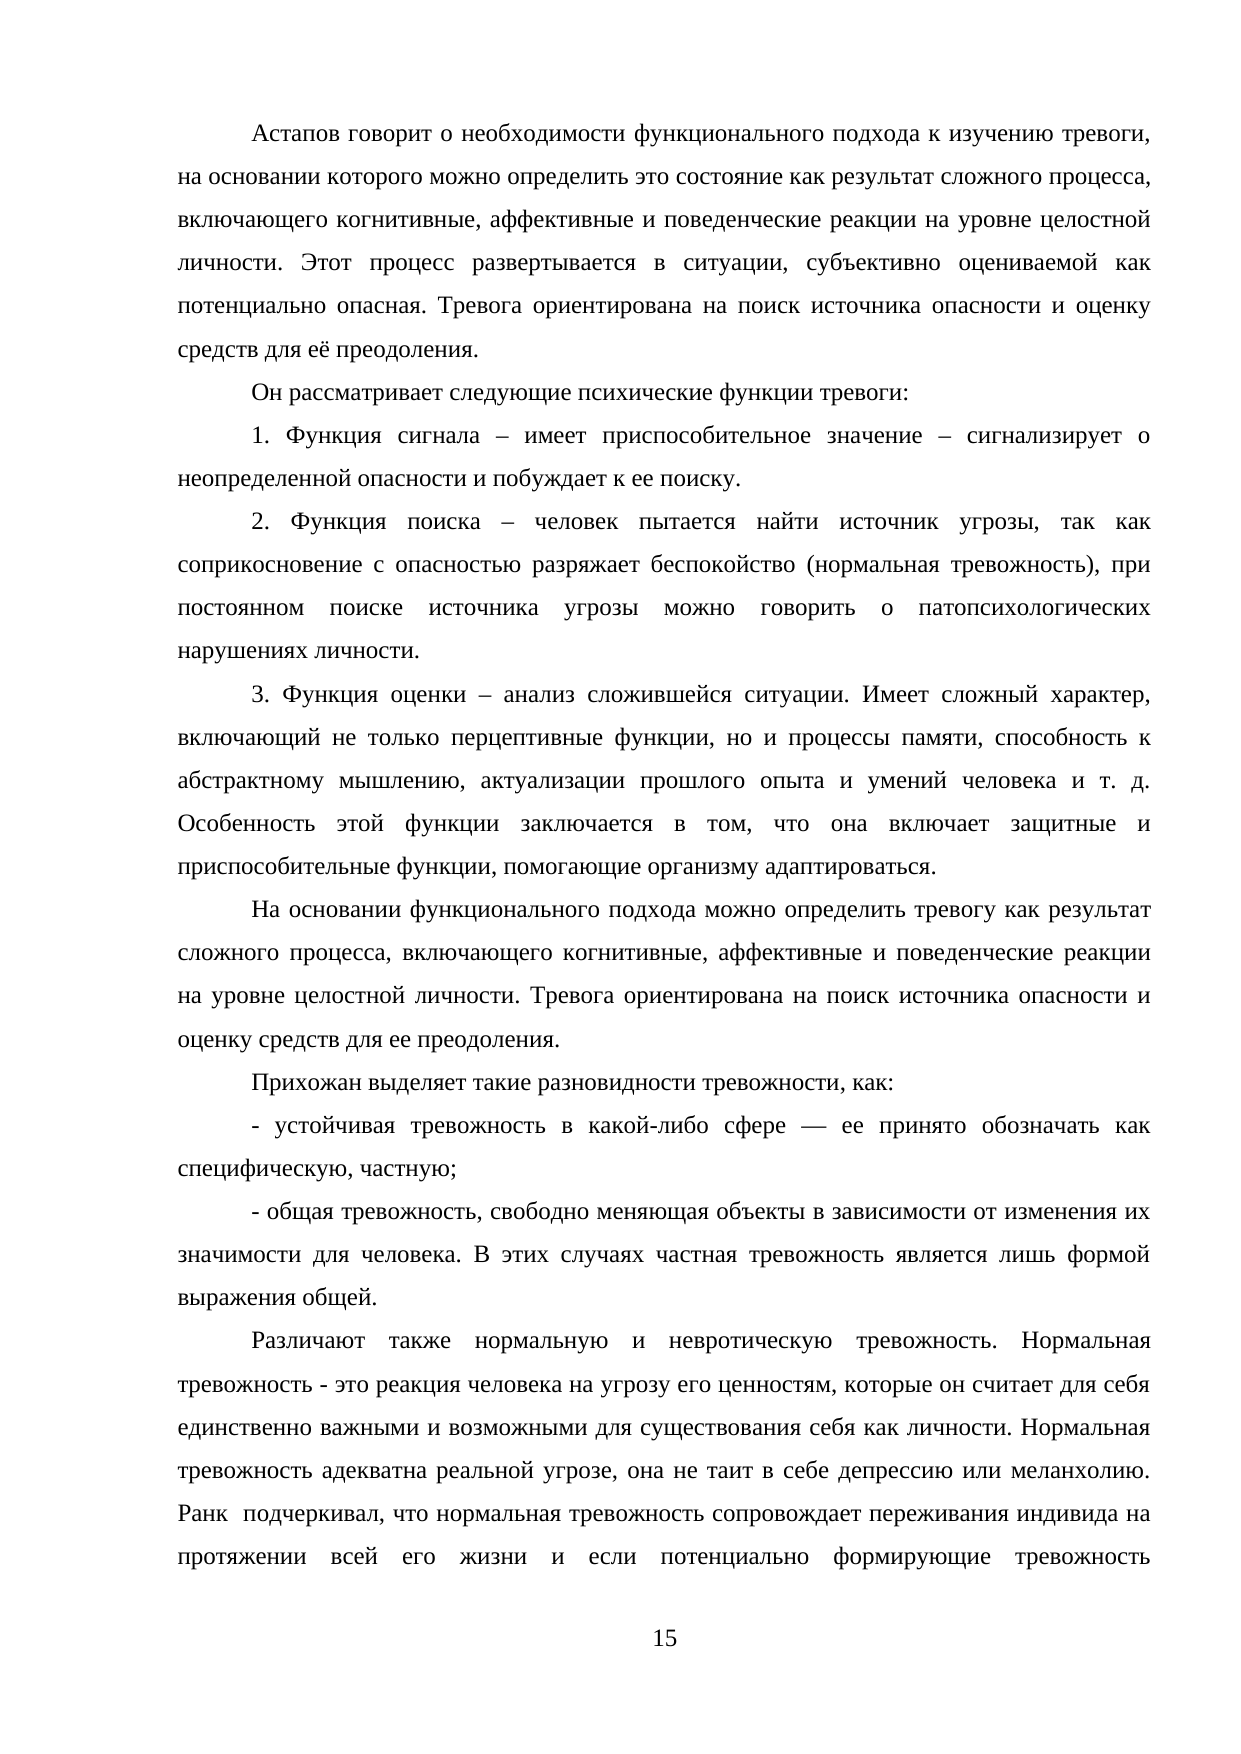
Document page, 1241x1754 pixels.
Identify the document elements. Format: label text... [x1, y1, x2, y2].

text 2. Функция поиска – человек пытается найти источник угрозы, так как соприкосновение с опасностью разряжает беспокойство (нормальная тревожность), при постоянном поиске источника угрозы можно говорить о патопсихологических нарушениях личности. [177, 506, 1152, 664]
text Прихожан выделяет такие разновидности тревожности, как: [177, 1067, 1152, 1096]
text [177, 1326, 1152, 1570]
text Астапов говорит о необходимости функционального подхода к изучению тревоги, на основании которого можно определить это состояние как результат сложного процесса, включающего когнитивные, аффективные и поведенческие реакции на уровне целостной личности. Этот процесс развертывается в ситуации, субъективно оцениваемой как потенциально опасная. Тревога ориентирована на поиск источника опасности и оценку средств для её преодоления. [177, 118, 1152, 362]
text - устойчивая тревожность в какой-либо сфере — ее принято обозначать как специфическую, частную; [177, 1110, 1152, 1182]
text Он рассматривает следующие психические функции тревоги: [177, 377, 1152, 406]
text - общая тревожность, свободно меняющая объекты в зависимости от изменения их значимости для человека. В этих случаях частная тревожность является лишь формой выражения общей. [177, 1196, 1152, 1311]
text На основании функционального подхода можно определить тревогу как результат сложного процесса, включающего когнитивные, аффективные и поведенческие реакции на уровне целостной личности. Тревога ориентирована на поиск источника опасности и оценку средств для ее преодоления. [177, 894, 1152, 1052]
text 1. Функция сигнала – имеет приспособительное значение – сигнализирует о неопределенной опасности и побуждает к ее поиску. [177, 420, 1152, 492]
text 3. Функция оценки – анализ сложившейся ситуации. Имеет сложный характер, включающий не только перцептивные функции, но и процессы памяти, способность к абстрактному мышлению, актуализации прошлого опыта и умений человека и т. д. Особенность этой функции заключается в том, что она включает защитные и приспособительные функции, помогающие организму адаптироваться. [177, 679, 1152, 880]
